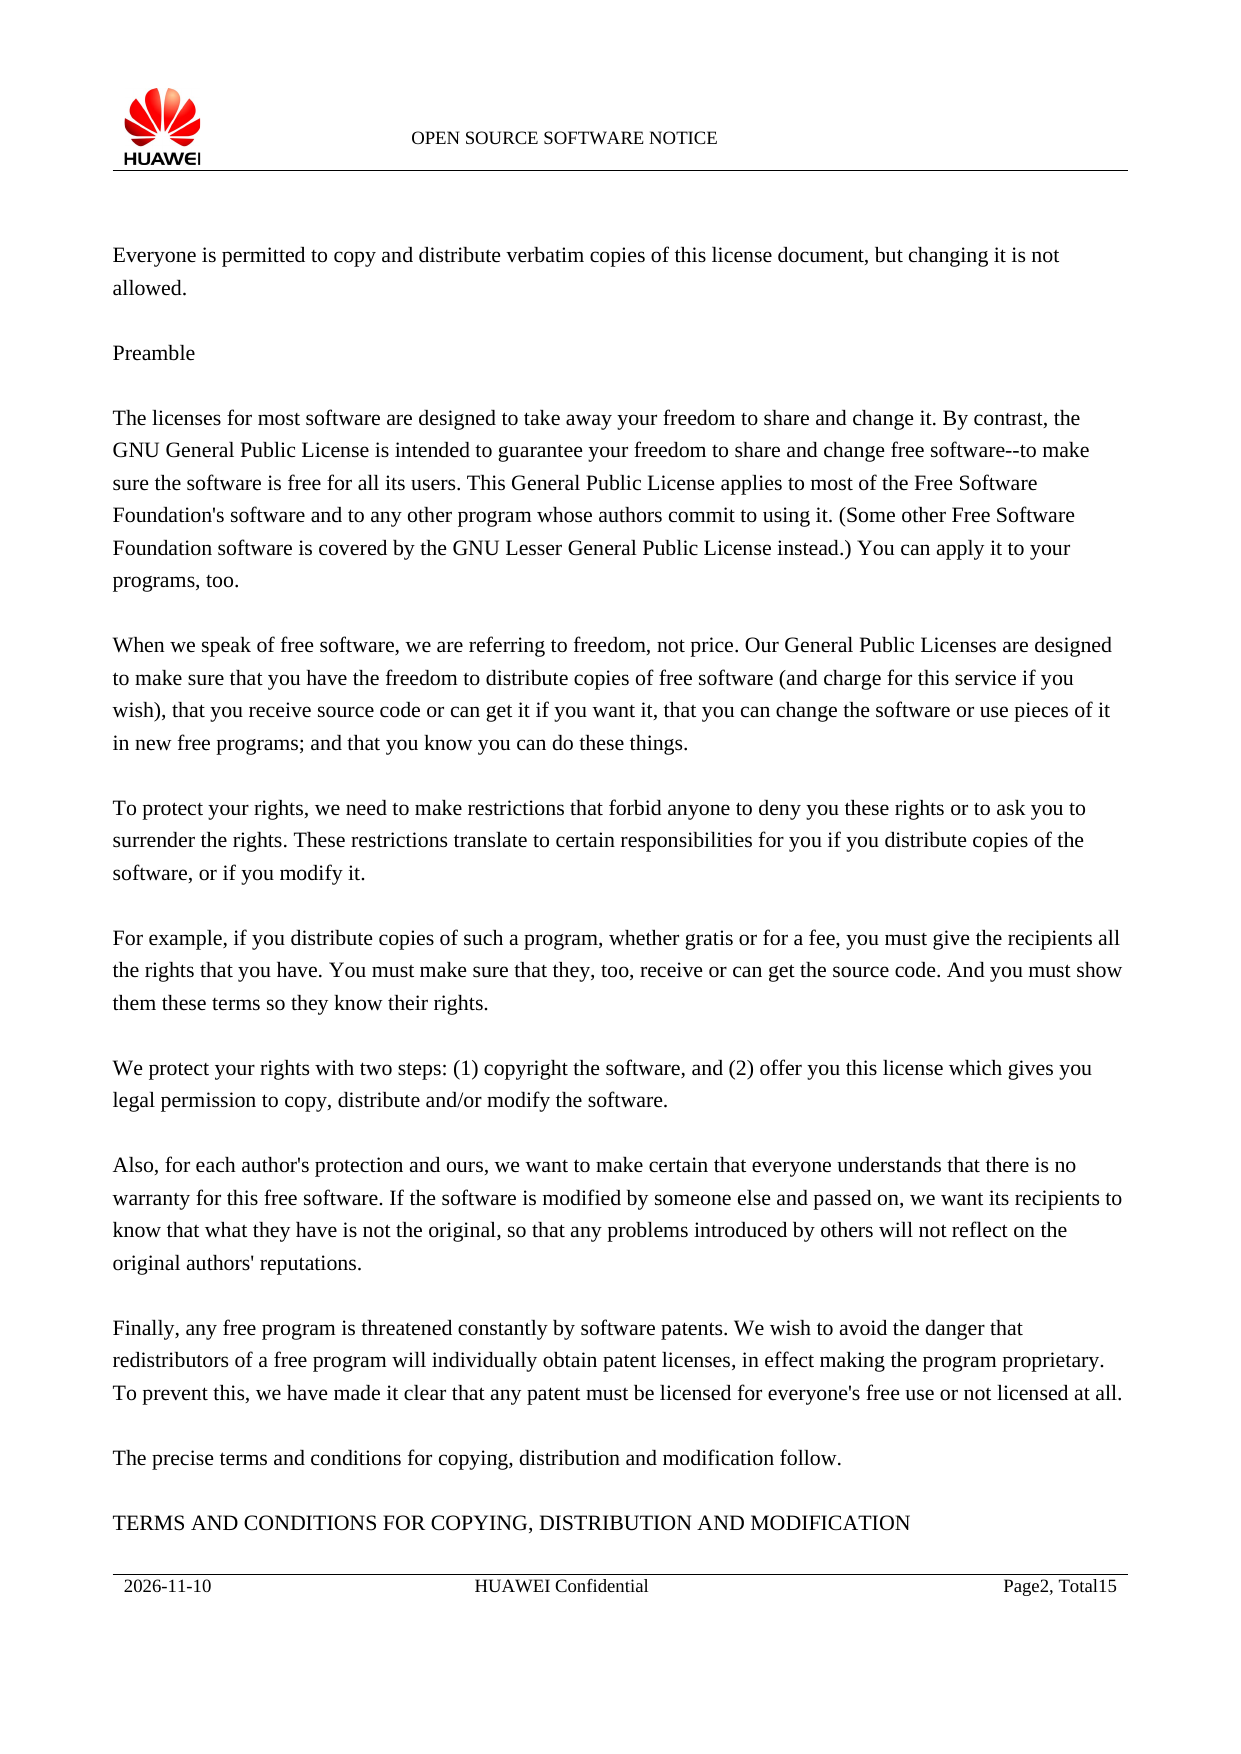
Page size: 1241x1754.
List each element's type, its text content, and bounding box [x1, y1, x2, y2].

picture [124, 88, 201, 165]
